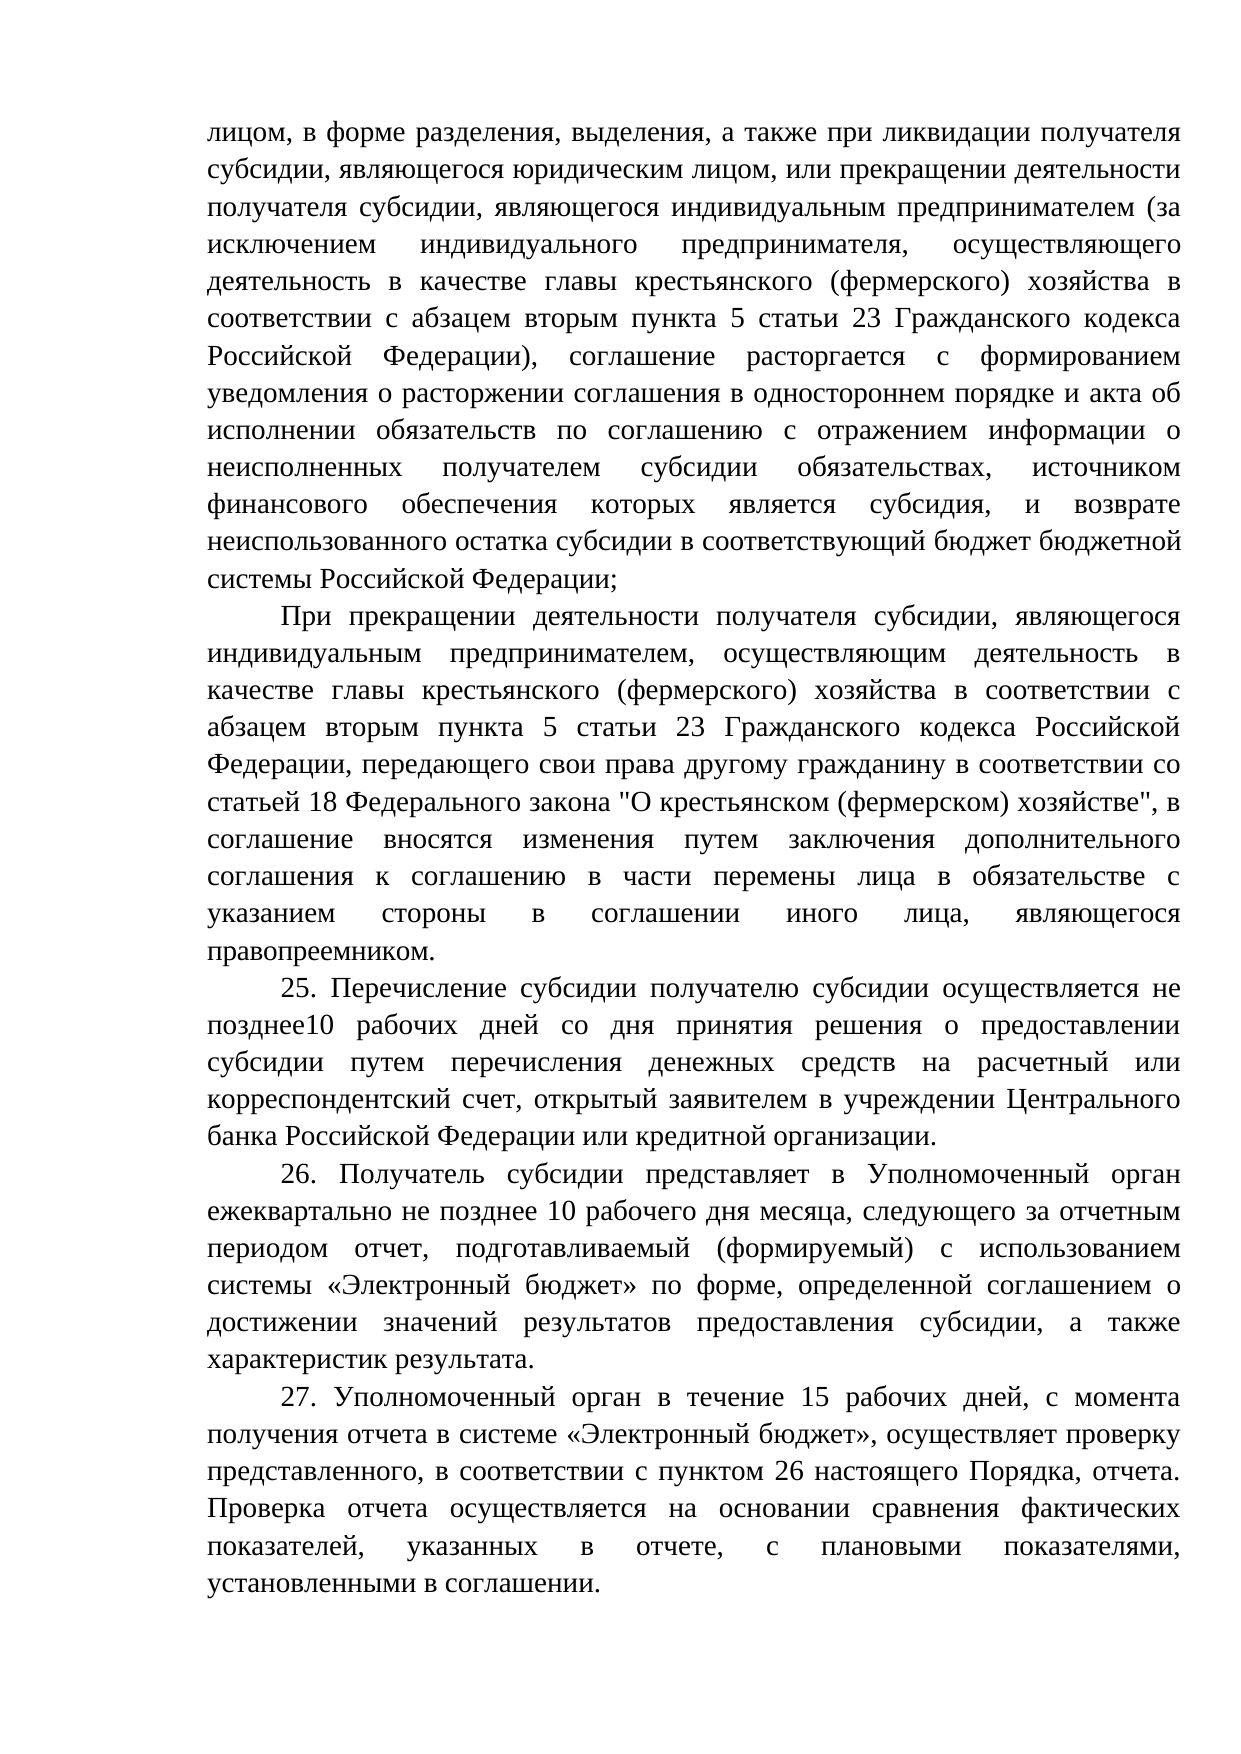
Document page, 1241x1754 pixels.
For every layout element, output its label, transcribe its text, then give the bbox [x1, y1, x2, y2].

list Перечисление субсидии получателю субсидии осуществляется не позднее10 рабочих дней со дня принятия решения о предоставлении субсидии путем перечисления денежных средств на расчетный или корреспондентский счет, открытый заявителем в учреждении Центрального банка Российской Федерации или кредитной организации. [207, 970, 1182, 1152]
text При прекращении деятельности получателя субсидии, являющегося индивидуальным предпринимателем, осуществляющим деятельность в качестве главы крестьянского (фермерского) хозяйства в соответствии с абзацем вторым пункта 5 статьи 23 Гражданского кодекса Российской Федерации, передающего свои права другому гражданину в соответствии со статьей 18 Федерального закона "О крестьянском (фермерском) хозяйстве", в соглашение вносятся изменения путем заключения дополнительного соглашения к соглашению в части перемены лица в обязательстве с указанием стороны в соглашении иного лица, являющегося правопреемником. [207, 598, 1181, 966]
text лицом, в форме разделения, выделения, а также при ликвидации получателя субсидии, являющегося юридическим лицом, или прекращении деятельности получателя субсидии, являющегося индивидуальным предпринимателем (за исключением индивидуального предпринимателя, осуществляющего деятельность в качестве главы крестьянского (фермерского) хозяйства в соответствии с абзацем вторым пункта 5 статьи 23 Гражданского кодекса Российской Федерации), соглашение расторгается с формированием уведомления о расторжении соглашения в одностороннем порядке и акта об исполнении обязательств по соглашению с отражением информации о неисполненных получателем субсидии обязательствах, источником финансового обеспечения которых является субсидия, и возврате неиспользованного остатка субсидии в соответствующий бюджет бюджетной системы Российской Федерации; [207, 114, 1182, 594]
list Получатель субсидии представляет в Уполномоченный орган ежеквартально не позднее 10 рабочего дня месяца, следующего за отчетным периодом отчет, подготавливаемый (формируемый) с использованием системы «Электронный бюджет» по форме, определенной соглашением о достижении значений результатов предоставления субсидии, а также характеристик результата. [207, 1156, 1182, 1375]
list Уполномоченный орган в течение 15 рабочих дней, с момента получения отчета в системе «Электронный бюджет», осуществляет проверку представленного, в соответствии с пунктом 26 настоящего Порядка, отчета. Проверка отчета осуществляется на основании сравнения фактических показателей, указанных в отчете, с плановыми показателями, установленными в соглашении. [207, 1379, 1181, 1598]
